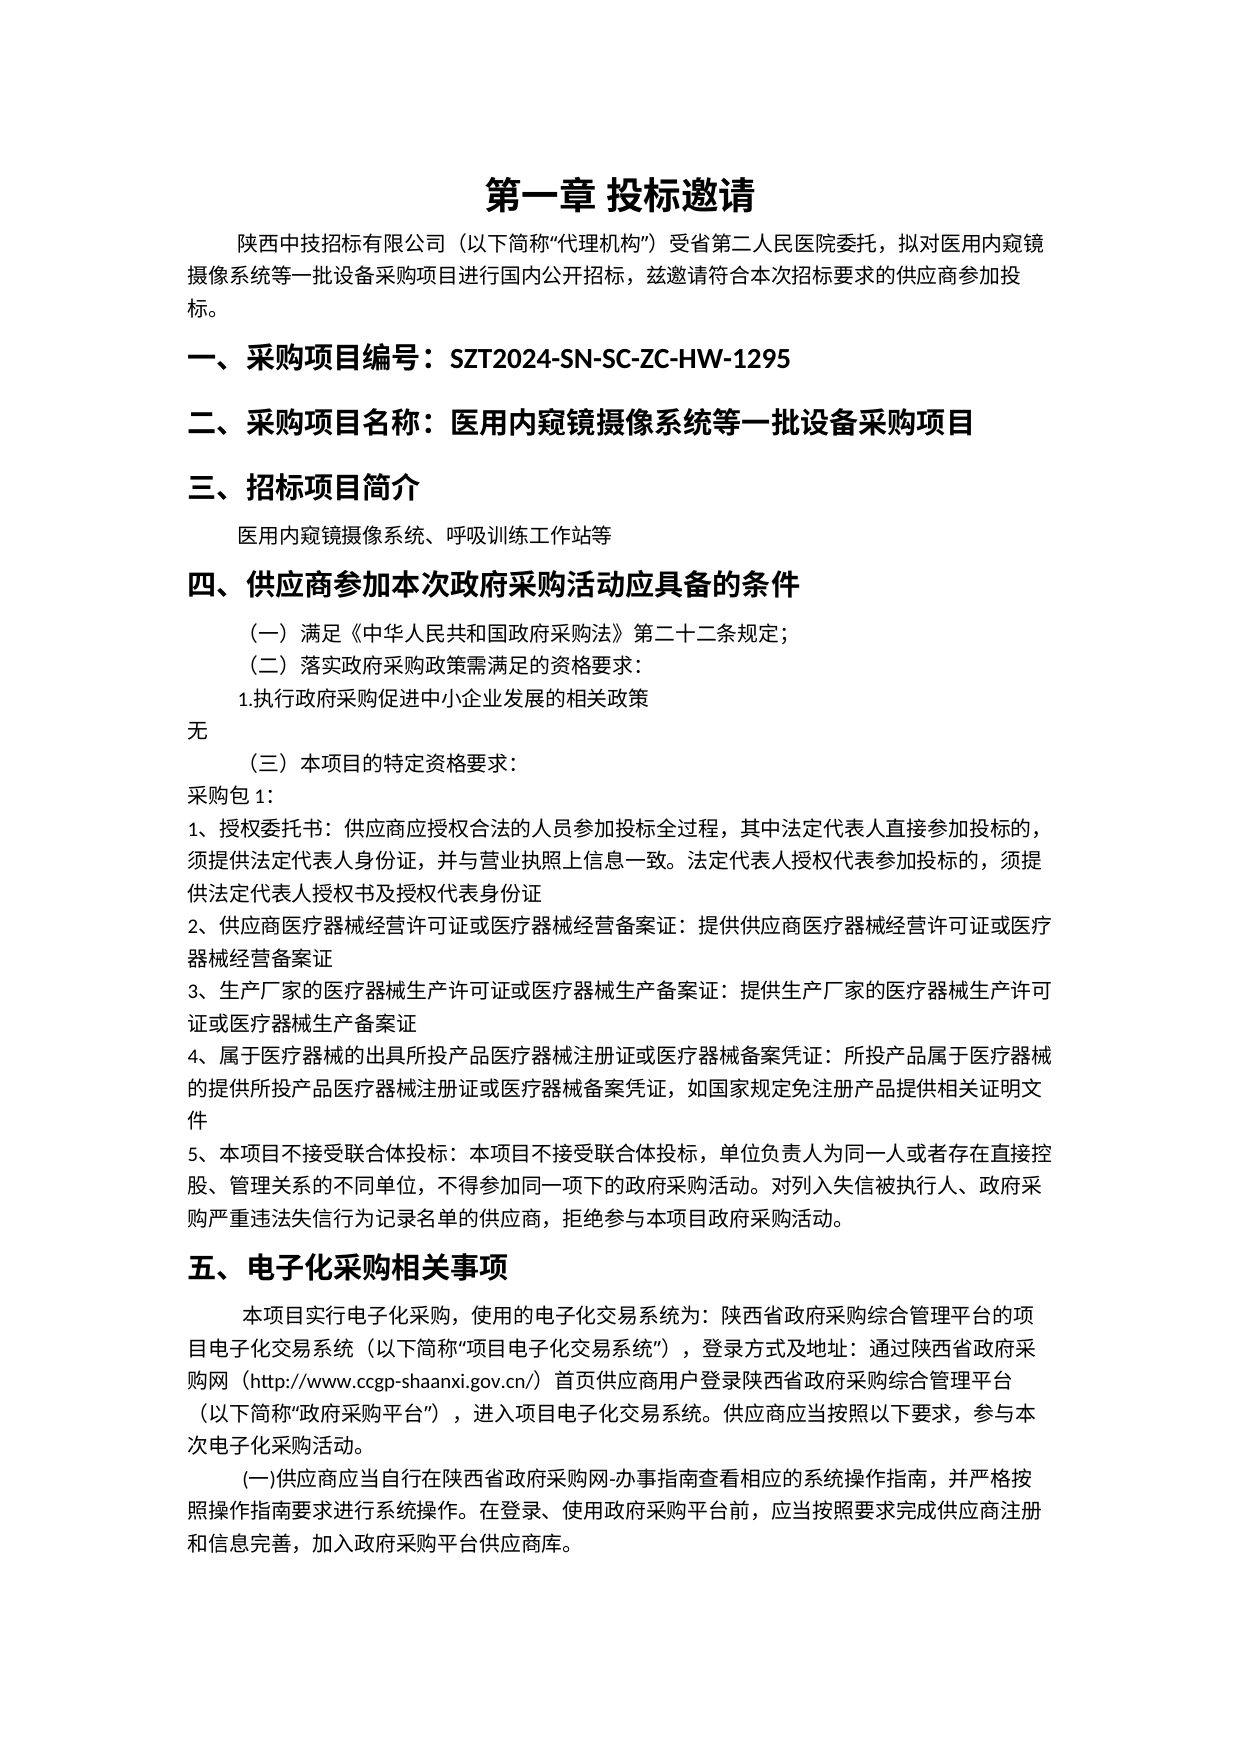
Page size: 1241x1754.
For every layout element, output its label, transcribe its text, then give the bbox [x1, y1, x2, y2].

text （二）落实政府采购政策需满足的资格要求： [187, 649, 1053, 682]
text 医用内窥镜摄像系统、呼吸训练工作站等 [187, 519, 1053, 552]
text 二、采购项目名称：医用内窥镜摄像系统等一批设备采购项目 [187, 389, 1053, 454]
text 3、生产厂家的医疗器械生产许可证或医疗器械生产备案证：提供生产厂家的医疗器械生产许可证或医疗器械生产备案证 [187, 974, 1053, 1039]
text 采购包1： [187, 779, 1053, 812]
text 本项目实行电子化采购，使用的电子化交易系统为：陕西省政府采购综合管理平台的项目电子化交易系统（以下简称“项目电子化交易系统”），登录方式及地址：通过陕西省政府采购网（http://www.ccgp-shaanxi.gov.cn/）首页供应商用户登录陕西省政府采购综合管理平台（以下简称“政府采购平台”），进入项目电子化交易系统。供应商应当按照以下要求，参与本次电子化采购活动。 [187, 1299, 1053, 1462]
text 1、授权委托书：供应商应授权合法的人员参加投标全过程，其中法定代表人直接参加投标的，须提供法定代表人身份证，并与营业执照上信息一致。法定代表人授权代表参加投标的，须提供法定代表人授权书及授权代表身份证 [187, 812, 1053, 909]
text 5、本项目不接受联合体投标：本项目不接受联合体投标，单位负责人为同一人或者存在直接控股、管理关系的不同单位，不得参加同一项下的政府采购活动。对列入失信被执行人、政府采购严重违法失信行为记录名单的供应商，拒绝参与本项目政府采购活动。 [187, 1137, 1053, 1234]
text (一)供应商应当自行在陕西省政府采购网-办事指南查看相应的系统操作指南，并严格按照操作指南要求进行系统操作。在登录、使用政府采购平台前，应当按照要求完成供应商注册和信息完善，加入政府采购平台供应商库。 [187, 1462, 1053, 1559]
text 三、招标项目简介 [187, 454, 1053, 519]
text （一）满足《中华人民共和国政府采购法》第二十二条规定； [187, 617, 1053, 649]
text 4、属于医疗器械的出具所投产品医疗器械注册证或医疗器械备案凭证：所投产品属于医疗器械的提供所投产品医疗器械注册证或医疗器械备案凭证，如国家规定免注册产品提供相关证明文件 [187, 1039, 1053, 1137]
text 无 [187, 714, 1053, 747]
text 陕西中技招标有限公司（以下简称“代理机构”）受省第二人民医院委托，拟对医用内窥镜摄像系统等一批设备采购项目进行国内公开招标，兹邀请符合本次招标要求的供应商参加投标。 [187, 227, 1053, 324]
text 五、电子化采购相关事项 [187, 1234, 1053, 1299]
text （三）本项目的特定资格要求： [187, 747, 1053, 779]
text 一、采购项目编号：SZT2024-SN-SC-ZC-HW-1295 [187, 324, 1053, 389]
text 2、供应商医疗器械经营许可证或医疗器械经营备案证：提供供应商医疗器械经营许可证或医疗器械经营备案证 [187, 909, 1053, 974]
text 四、供应商参加本次政府采购活动应具备的条件 [187, 552, 1053, 617]
text 第一章 投标邀请 [187, 162, 1053, 227]
text 1.执行政府采购促进中小企业发展的相关政策 [187, 682, 1053, 714]
